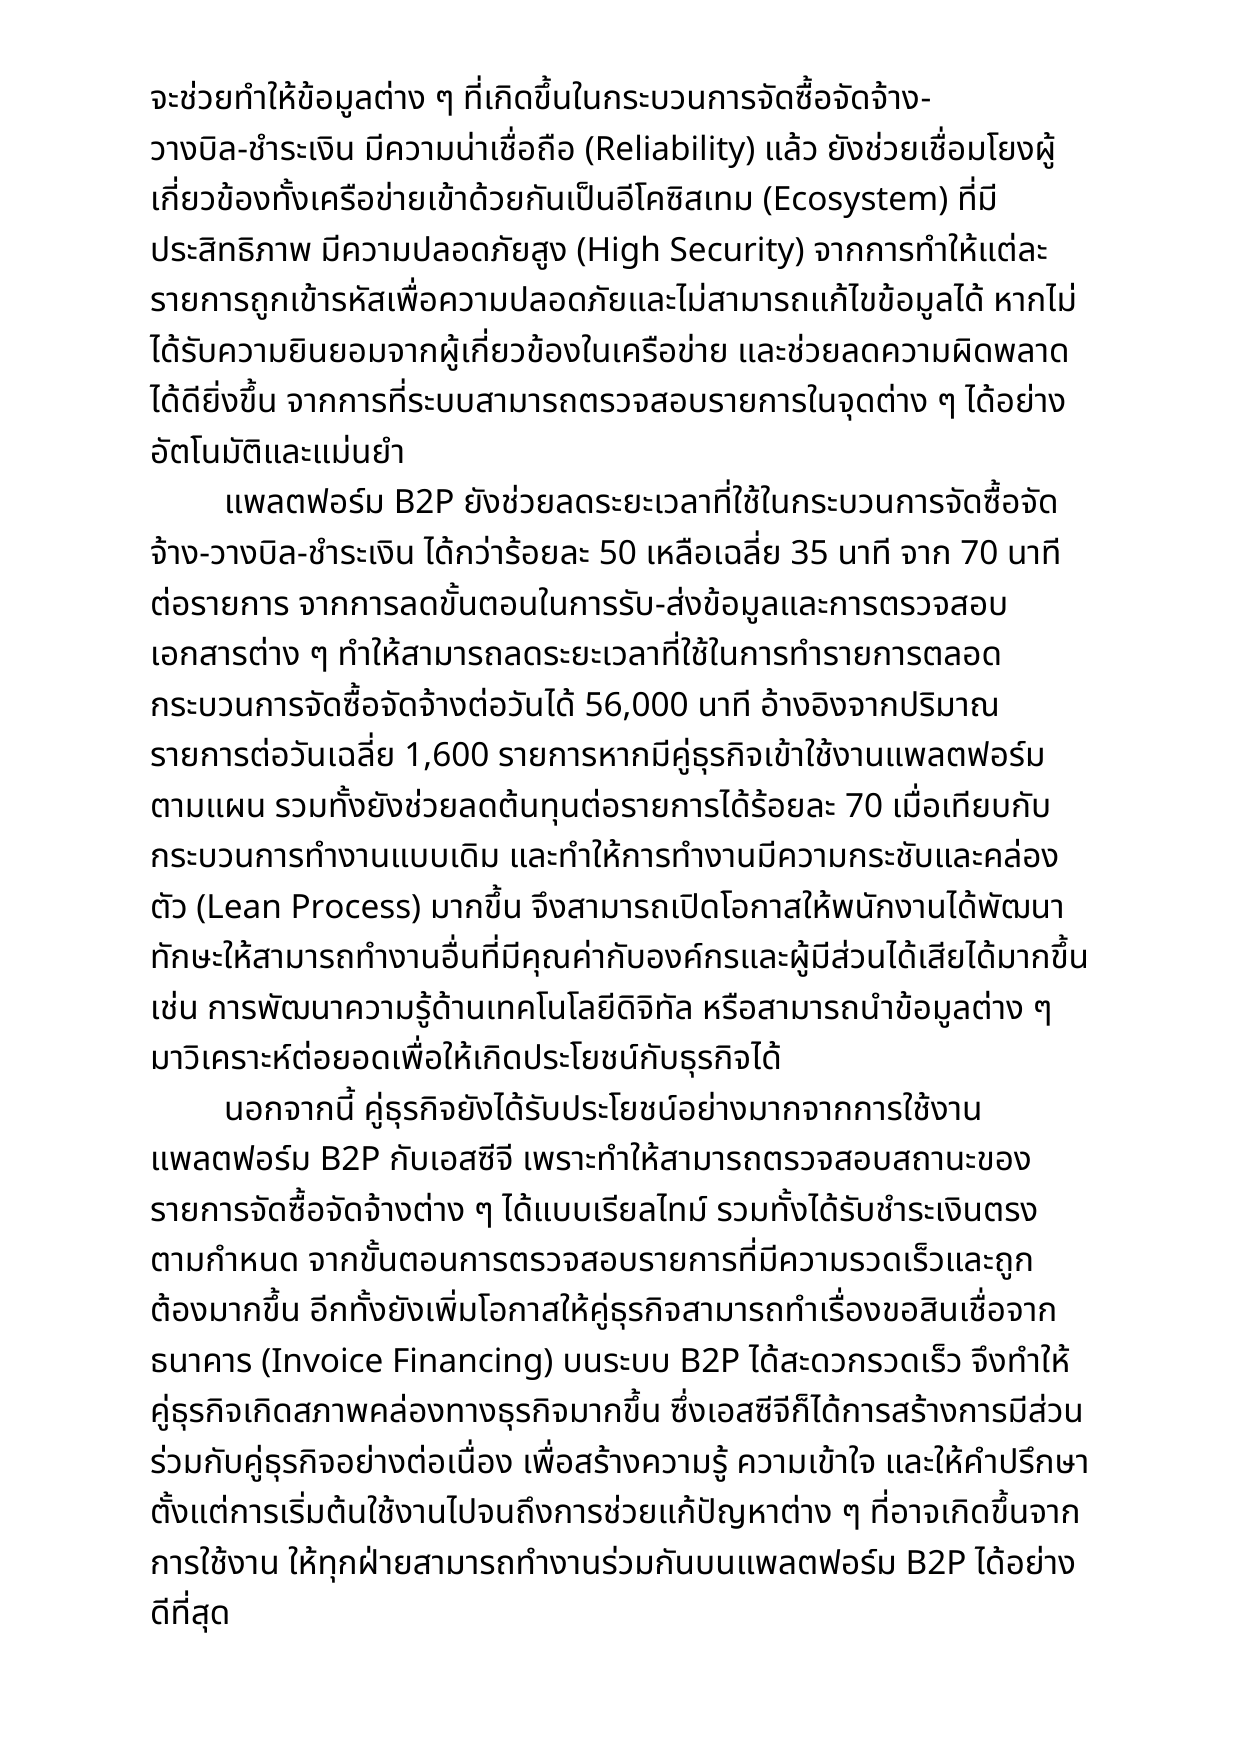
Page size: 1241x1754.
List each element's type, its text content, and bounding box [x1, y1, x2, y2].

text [150, 74, 1090, 478]
text นอกจากนี้ คู่ธุรกิจยังได้รับประโยชน์อย่างมากจากการใช้งานแพลตฟอร์ม B2P กับเอสซีจี เพราะทำให้สามารถตรวจสอบสถานะของรายการจัดซื้อจัดจ้างต่าง ๆ ได้แบบเรียลไทม์ รวมทั้งได้รับชำระเงินตรงตามกำหนด จากขั้นตอนการตรวจสอบรายการที่มีความรวดเร็วและถูกต้องมากขึ้น อีกทั้งยังเพิ่มโอกาสให้คู่ธุรกิจสามารถทำเรื่องขอสินเชื่อจากธนาคาร (Invoice Financing) บนระบบ B2P ได้สะดวกรวดเร็ว จึงทำให้คู่ธุรกิจเกิดสภาพคล่องทางธุรกิจมากขึ้น ซึ่งเอสซีจีก็ได้การสร้างการมีส่วนร่วมกับคู่ธุรกิจอย่างต่อเนื่อง เพื่อสร้างความรู้ ความเข้าใจ และให้คำปรึกษา ตั้งแต่การเริ่มต้นใช้งานไปจนถึงการช่วยแก้ปัญหาต่าง ๆ ที่อาจเกิดขึ้นจากการใช้งาน ให้ทุกฝ่ายสามารถทำงานร่วมกันบนแพลตฟอร์ม B2P ได้อย่างดีที่สุด [150, 1084, 1090, 1640]
text แพลตฟอร์ม B2P ยังช่วยลดระยะเวลาที่ใช้ในกระบวนการจัดซื้อจัดจ้าง-วางบิล-ชำระเงิน ได้กว่าร้อยละ 50 เหลือเฉลี่ย 35 นาที จาก 70 นาทีต่อรายการ จากการลดขั้นตอนในการรับ-ส่งข้อมูลและการตรวจสอบเอกสารต่าง ๆ ทำให้สามารถลดระยะเวลาที่ใช้ในการทำรายการตลอดกระบวนการจัดซื้อจัดจ้างต่อวันได้ 56,000 นาที อ้างอิงจากปริมาณรายการต่อวันเฉลี่ย 1,600 รายการหากมีคู่ธุรกิจเข้าใช้งานแพลตฟอร์มตามแผน รวมทั้งยังช่วยลดต้นทุนต่อรายการได้ร้อยละ 70 เมื่อเทียบกับกระบวนการทำงานแบบเดิม และทำให้การทำงานมีความกระชับและคล่องตัว (Lean Process) มากขึ้น จึงสามารถเปิดโอกาสให้พนักงานได้พัฒนาทักษะให้สามารถทำงานอื่นที่มีคุณค่ากับองค์กรและผู้มีส่วนได้เสียได้มากขึ้น เช่น การพัฒนาความรู้ด้านเทคโนโลยีดิจิทัล หรือสามารถนำข้อมูลต่าง ๆ มาวิเคราะห์ต่อยอดเพื่อให้เกิดประโยชน์กับธุรกิจได้ [150, 478, 1090, 1084]
